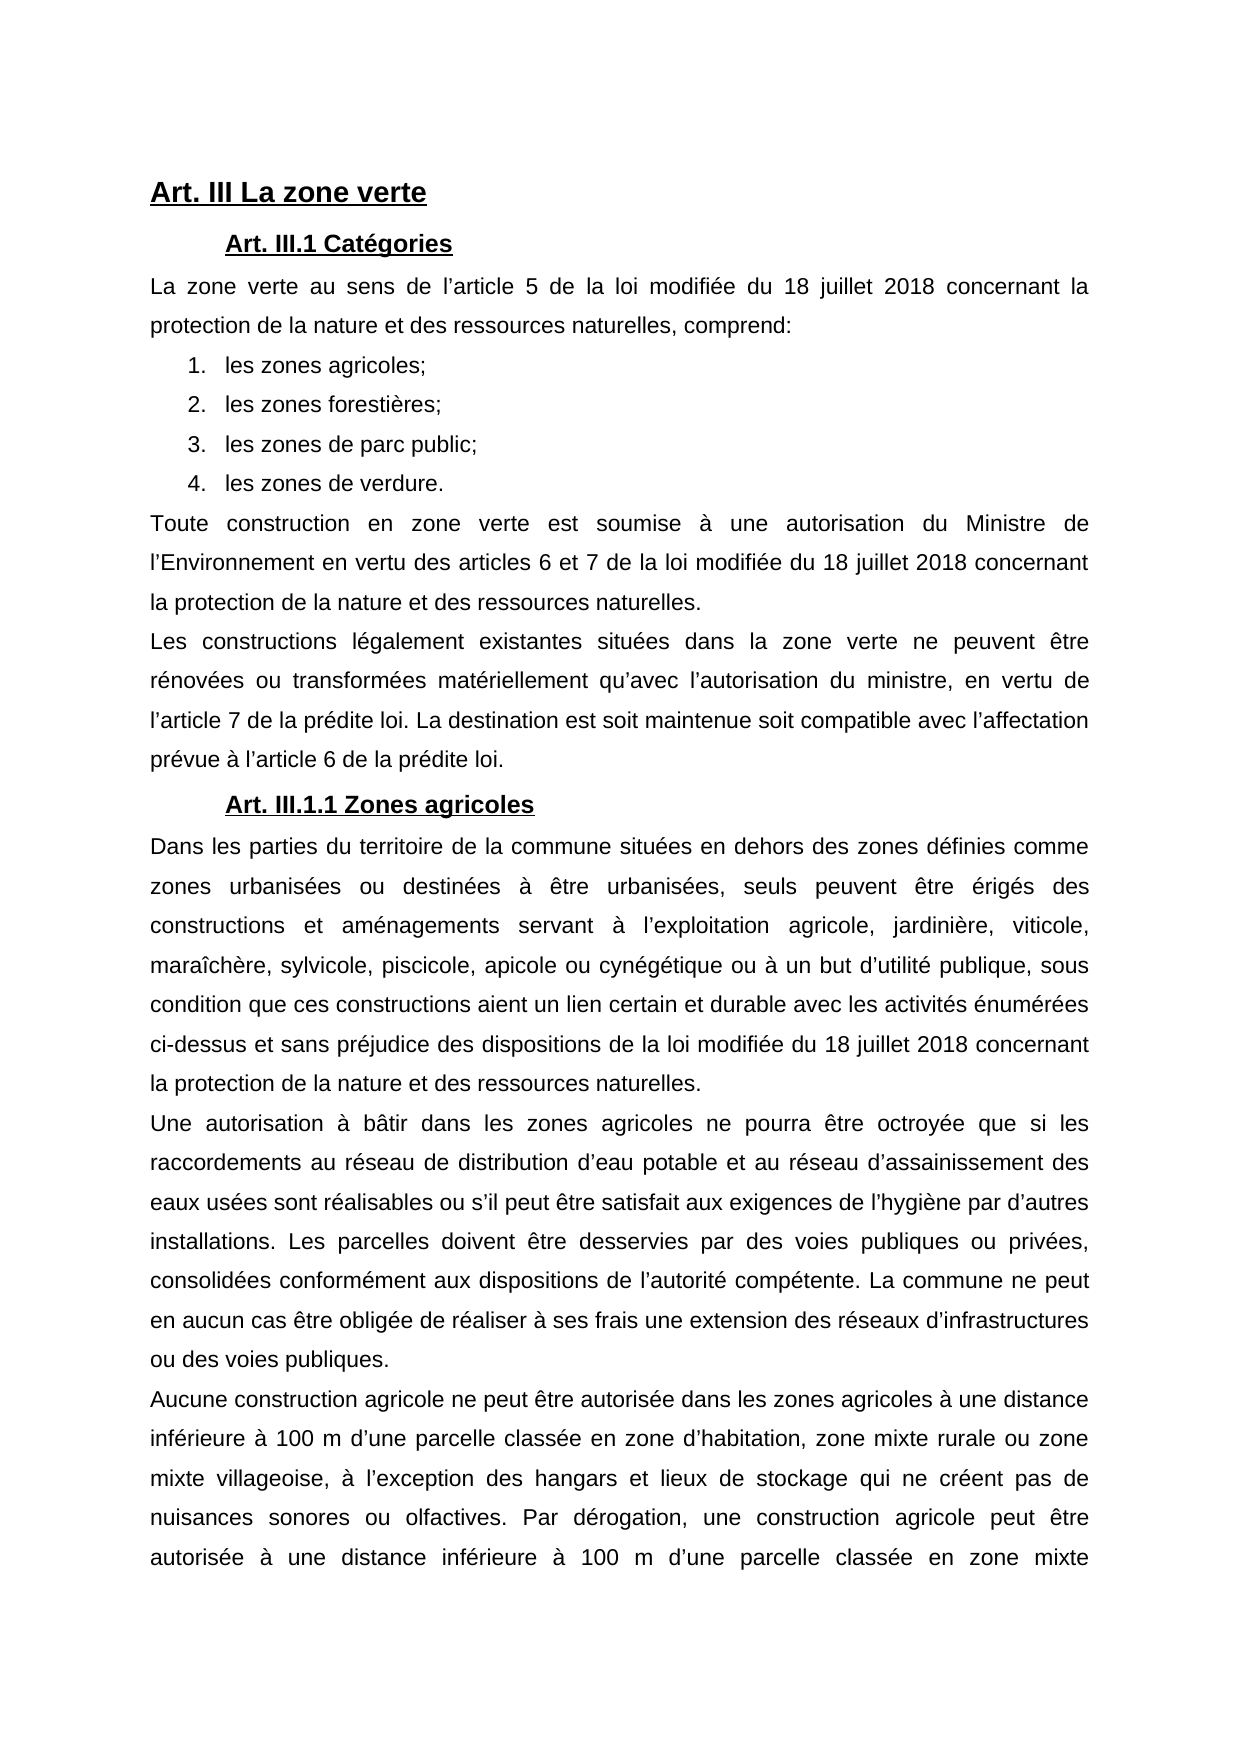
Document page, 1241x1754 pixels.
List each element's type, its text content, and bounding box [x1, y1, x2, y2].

list les zones de parc public; [187, 431, 1090, 457]
subtitle Art. III.1 Catégories [225, 229, 1090, 258]
text Une autorisation à bâtir dans les zones agricoles ne pourra être octroyée que si les raccordements au réseau de distribution d’eau potable et au réseau d’assainissement des eaux usées sont réalisables ou s’il peut être satisfait aux exigences de l’hygiène par d’autres installations. Les parcelles doivent être desservies par des voies publiques ou privées, consolidées conformément aux dispositions de l’autorité compétente. La commune ne peut en aucun cas être obligée de réaliser à ses frais une extension des réseaux d’infrastructures ou des voies publiques. [150, 1109, 1090, 1373]
list les zones forestières; [187, 391, 1090, 417]
list les zones de verdure. [187, 470, 1090, 496]
text Toute construction en zone verte est soumise à une autorisation du Ministre de l’Environnement en vertu des articles 6 et 7 de la loi modifiée du 18 juillet 2018 concernant la protection de la nature et des ressources naturelles. [150, 509, 1090, 615]
subtitle Art. III.1.1 Zones agricoles [225, 790, 1090, 819]
list les zones agricoles; [187, 352, 1090, 378]
text Les constructions légalement existantes situées dans la zone verte ne peuvent être rénovées ou transformées matériellement qu’avec l’autorisation du ministre, en vertu de l’article 7 de la prédite loi. La destination est soit maintenue soit compatible avec l’affectation prévue à l’article 6 de la prédite loi. [150, 628, 1090, 773]
text Dans les parties du territoire de la commune situées en dehors des zones définies comme zones urbanisées ou destinées à être urbanisées, seuls peuvent être érigés des constructions et aménagements servant à l’exploitation agricole, jardinière, viticole, maraîchère, sylvicole, piscicole, apicole ou cynégétique ou à un but d’utilité publique, sous condition que ces constructions aient un lien certain et durable avec les activités énumérées ci-dessus et sans préjudice des dispositions de la loi modifiée du 18 juillet 2018 concernant la protection de la nature et des ressources naturelles. [150, 833, 1090, 1096]
text La zone verte au sens de l’article 5 de la loi modifiée du 18 juillet 2018 concernant la protection de la nature et des ressources naturelles, comprend: [150, 273, 1090, 338]
subtitle Art. III La zone verte [150, 175, 1090, 208]
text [150, 1386, 1090, 1570]
